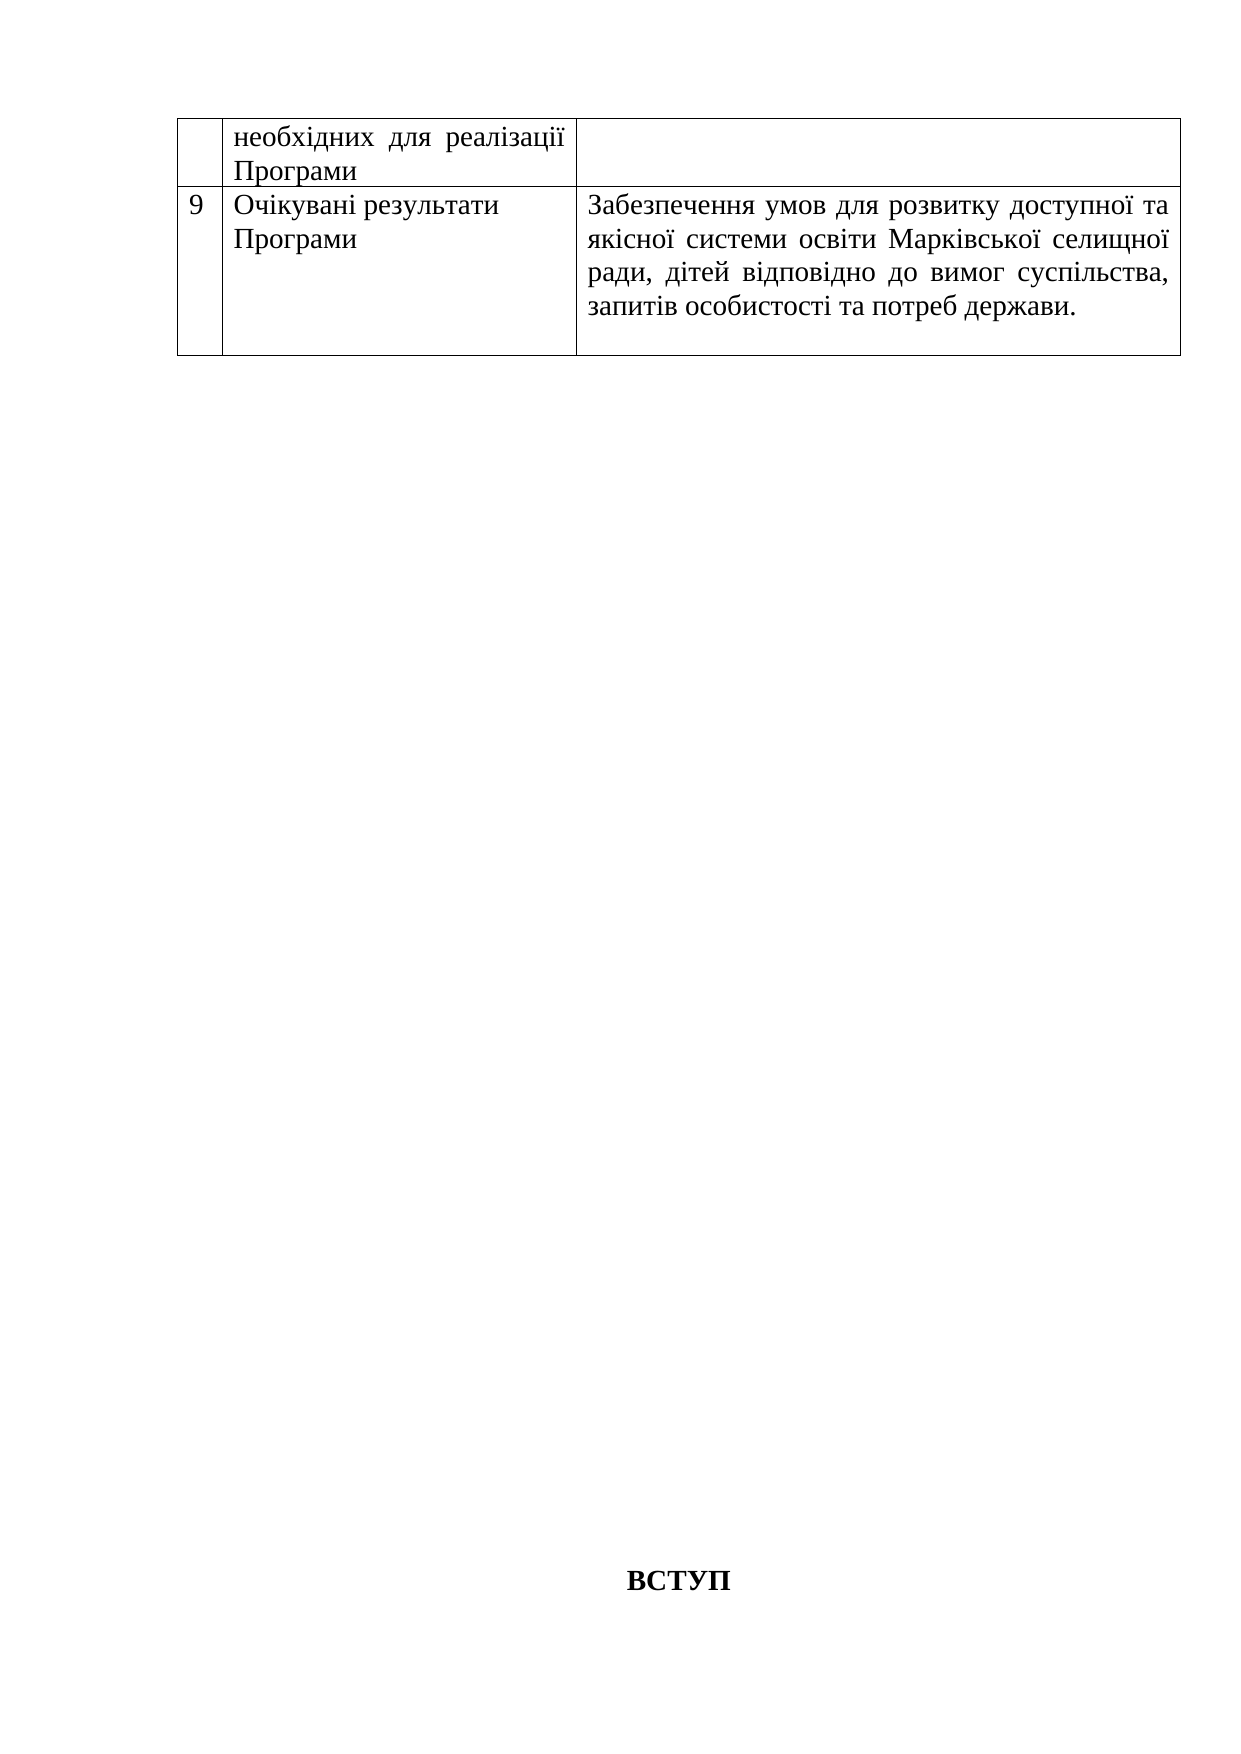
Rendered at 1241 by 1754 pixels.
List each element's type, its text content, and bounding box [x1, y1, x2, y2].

table_cell 9 [178, 187, 222, 355]
table_cell Очікувані результати Програми [223, 187, 576, 355]
text ВСТУП [177, 1563, 1180, 1597]
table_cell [223, 119, 576, 186]
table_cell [577, 119, 1180, 186]
table_cell 8. [178, 119, 222, 186]
table_cell Забезпечення умов для розвитку доступної та якісної системи освіти Марківської селищної ради, дітей відповідно до вимог суспільства, запитів особистості та потреб держави. [577, 187, 1180, 355]
